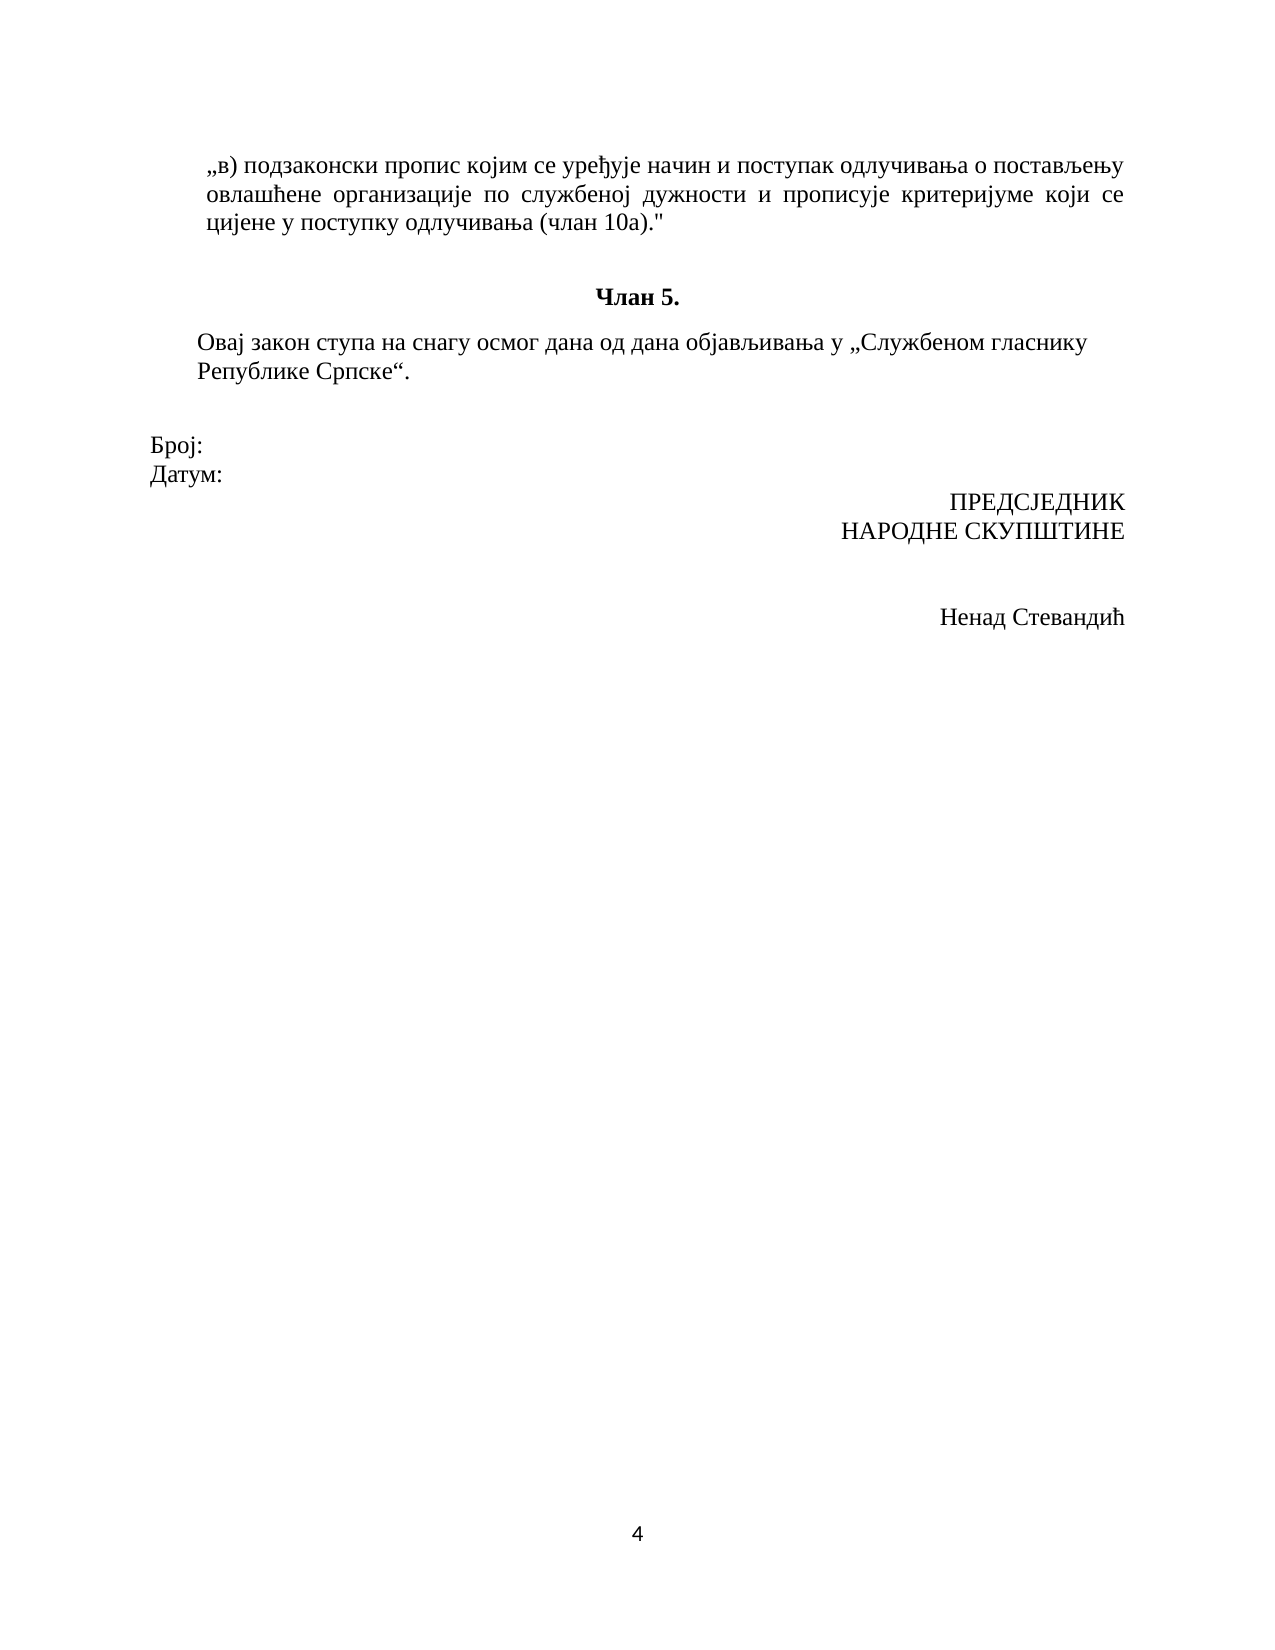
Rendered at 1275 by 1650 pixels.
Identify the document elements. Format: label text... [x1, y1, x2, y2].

text НАРОДНЕ СКУПШТИНЕ [150, 516, 1125, 545]
text Број: [150, 430, 1125, 459]
text Датум: [150, 459, 1125, 487]
text Овај закон ступа на снагу осмог дана од дана објављивања у „Службеном гласнику Републике Српске“. [197, 327, 1125, 384]
text „в) подзаконски пропис којим се уређује начин и поступак одлучивања о постављењу овлашћене организације по службеној дужности и прописује критеријуме који се цијене у поступку одлучивања (члан 10а).'' [206, 150, 1125, 236]
text Члан 5. [150, 282, 1125, 310]
text Ненад Стевандић [150, 602, 1125, 631]
text ПРЕДСЈЕДНИК [150, 487, 1125, 516]
